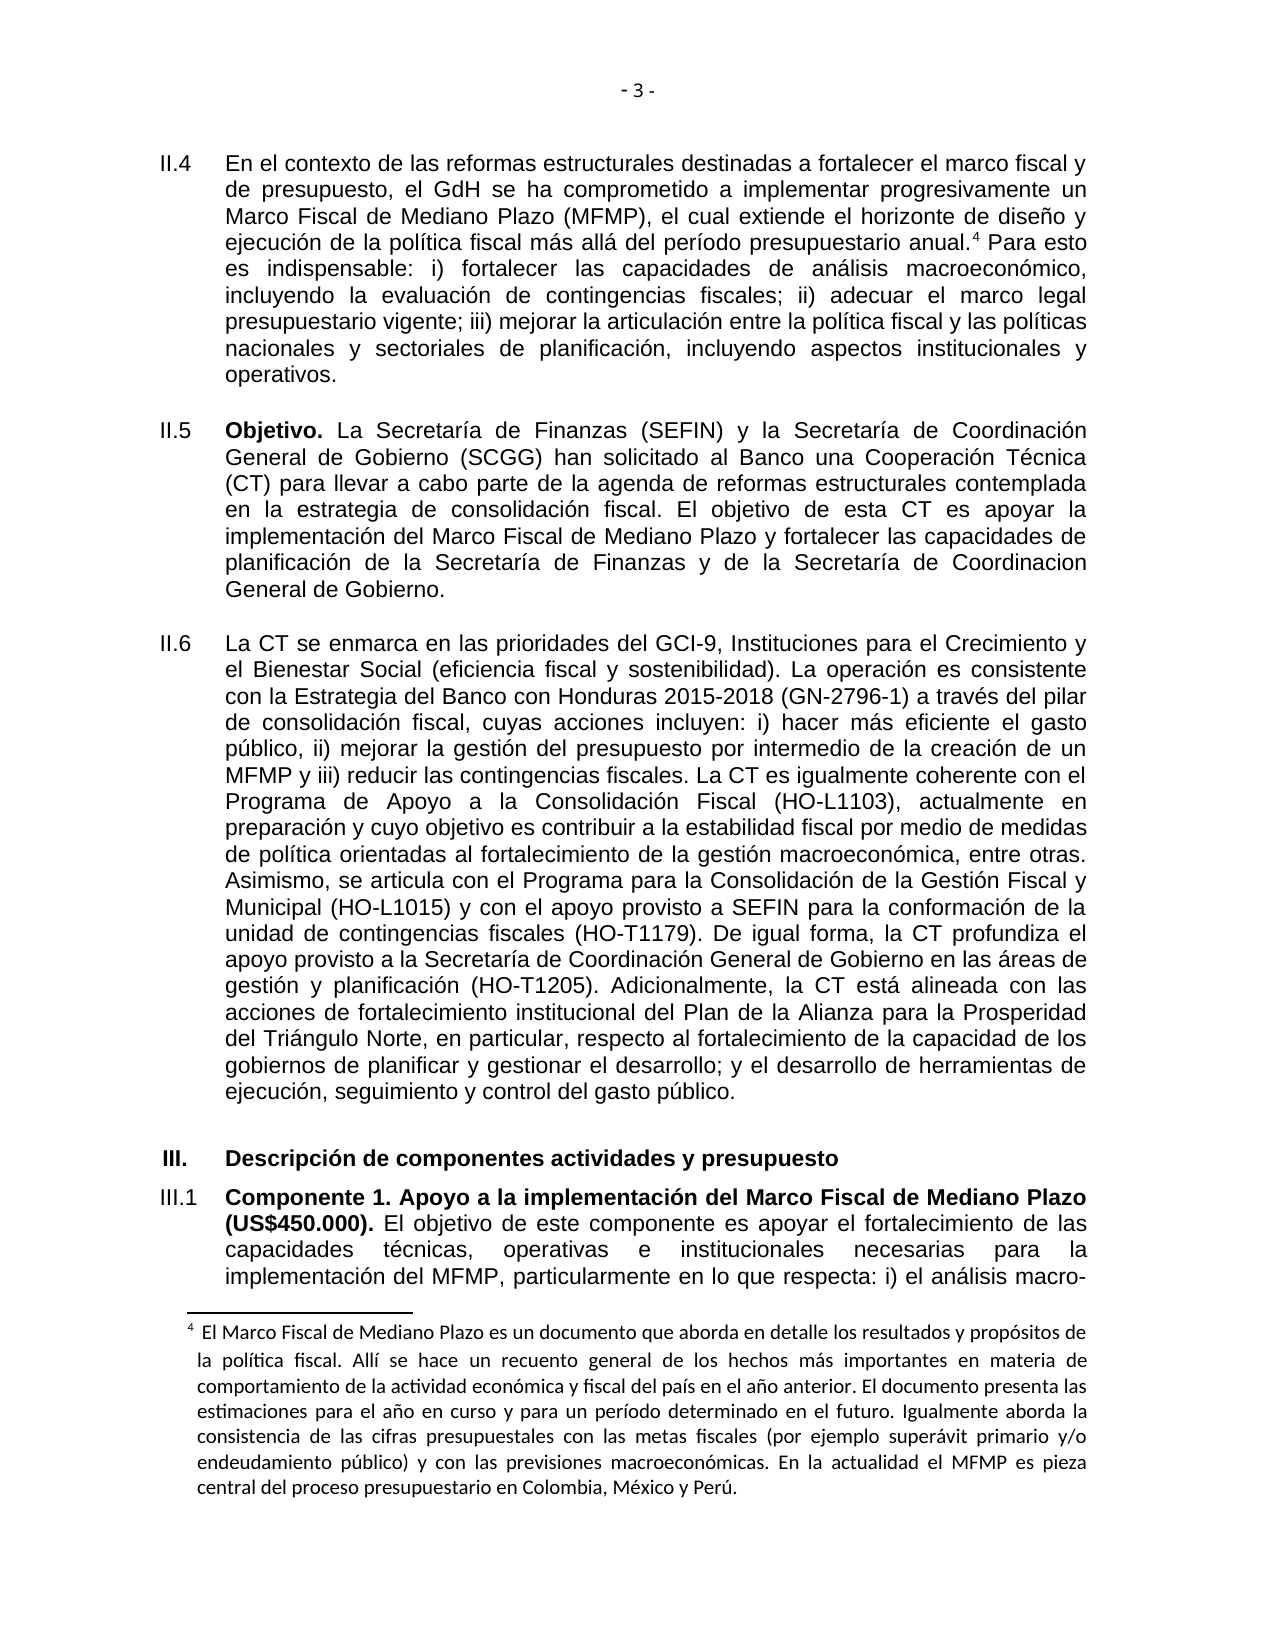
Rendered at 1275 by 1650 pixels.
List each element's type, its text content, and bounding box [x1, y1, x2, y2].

list En el contexto de las reformas estructurales destinadas a fortalecer el marco fiscal y de presupuesto, el GdH se ha comprometido a implementar progresivamente un Marco Fiscal de Mediano Plazo (MFMP), el cual extiende el horizonte de diseño y ejecución de la política fiscal más allá del período presupuestario anual. Para esto es indispensable: i) fortalecer las capacidades de análisis macroeconómico, incluyendo la evaluación de contingencias fiscales; ii) adecuar el marco legal presupuestario vigente; iii) mejorar la articulación entre la política fiscal y las políticas nacionales y sectoriales de planificación, incluyendo aspectos institucionales y operativos. [159, 150, 1087, 387]
list La CT se enmarca en las prioridades del GCI-9, Instituciones para el Crecimiento y el Bienestar Social (eficiencia fiscal y sostenibilidad). La operación es consistente con la Estrategia del Banco con Honduras 2015-2018 (GN-2796-1) a través del pilar de consolidación fiscal, cuyas acciones incluyen: i) hacer más eficiente el gasto público, ii) mejorar la gestión del presupuesto por intermedio de la creación de un MFMP y iii) reducir las contingencias fiscales. La CT es igualmente coherente con el Programa de Apoyo a la Consolidación Fiscal (HO-L1103), actualmente en preparación y cuyo objetivo es contribuir a la estabilidad fiscal por medio de medidas de política orientadas al fortalecimiento de la gestión macroeconómica, entre otras. Asimismo, se articula con el Programa para la Consolidación de la Gestión Fiscal y Municipal (HO-L1015) y con el apoyo provisto a SEFIN para la conformación de la unidad de contingencias fiscales (HO-T1179). De igual forma, la CT profundiza el apoyo provisto a la Secretaría de Coordinación General de Gobierno en las áreas de gestión y planificación (HO-T1205). Adicionalmente, la CT está alineada con las acciones de fortalecimiento institucional del Plan de la Alianza para la Prosperidad del Triángulo Norte, en particular, respecto al fortalecimiento de la capacidad de los gobiernos de planificar y gestionar el desarrollo; y el desarrollo de herramientas de ejecución, seguimiento y control del gasto público. [159, 630, 1087, 1104]
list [159, 1184, 1087, 1289]
list Objetivo. La Secretaría de Finanzas (SEFIN) y la Secretaría de Coordinación General de Gobierno (SCGG) han solicitado al Banco una Cooperación Técnica (CT) para llevar a cabo parte de la agenda de reformas estructurales contemplada en la estrategia de consolidación fiscal. El objetivo de esta CT es apoyar la implementación del Marco Fiscal de Mediano Plazo y fortalecer las capacidades de planificación de la Secretaría de Finanzas y de la Secretaría de Coordinacion General de Gobierno. [159, 417, 1087, 602]
list Descripción de componentes actividades y presupuesto [187, 1145, 1087, 1171]
